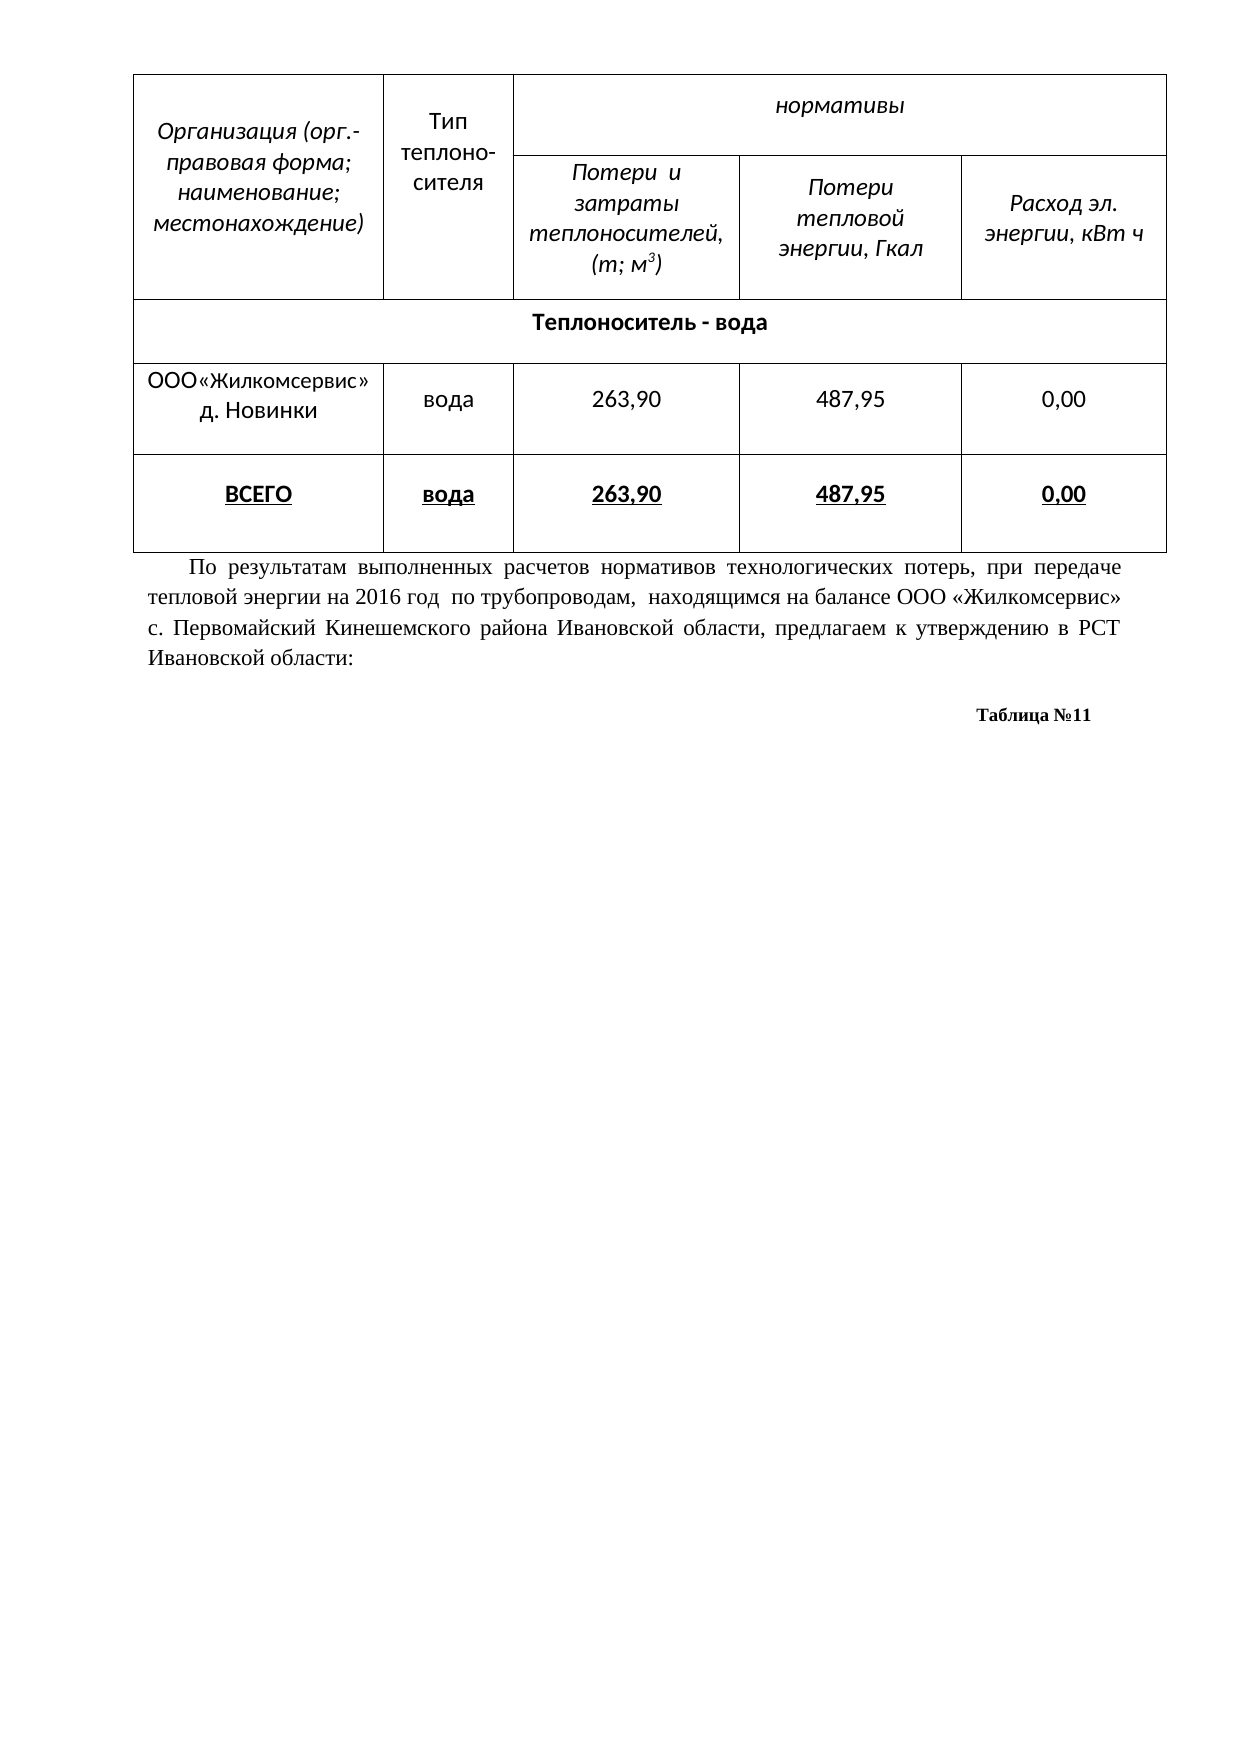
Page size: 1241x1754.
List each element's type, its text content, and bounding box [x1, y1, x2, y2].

table_cell 0,00 [962, 364, 1166, 454]
table_header нормативы [514, 75, 1166, 155]
table_cell 263,90 [514, 455, 739, 552]
table_header Тип теплоно-сителя [384, 75, 513, 299]
table_cell 487,95 [740, 364, 961, 454]
text По результатам выполненных расчетов нормативов технологических потерь, при передаче тепловой энергии на 2016 год по трубопроводам, находящимся на балансе ООО «Жилкомсервис» с. Первомайский Кинешемского района Ивановской области, предлагаем к утверждению в РСТ Ивановской области: [148, 553, 1123, 670]
table_cell ООО«Жилкомсервис» д. Новинки [134, 364, 383, 454]
table_cell 487,95 [740, 455, 961, 552]
table_cell Расход эл. энергии, кВт ч [962, 156, 1166, 299]
table_cell Теплоноситель - вода [134, 300, 1166, 363]
table_cell ВСЕГО [134, 455, 383, 552]
table_cell Потери и затраты теплоносителей, (т; м3) [514, 156, 739, 299]
table_cell Потери тепловой энергии, Гкал [740, 156, 961, 299]
table_cell вода [384, 455, 513, 552]
text Таблица №11 [148, 704, 1123, 726]
table_header Организация (орг.-правовая форма; наименование; местонахождение) [134, 75, 383, 299]
table_cell вода [384, 364, 513, 454]
table_cell 263,90 [514, 364, 739, 454]
table_cell 0,00 [962, 455, 1166, 552]
